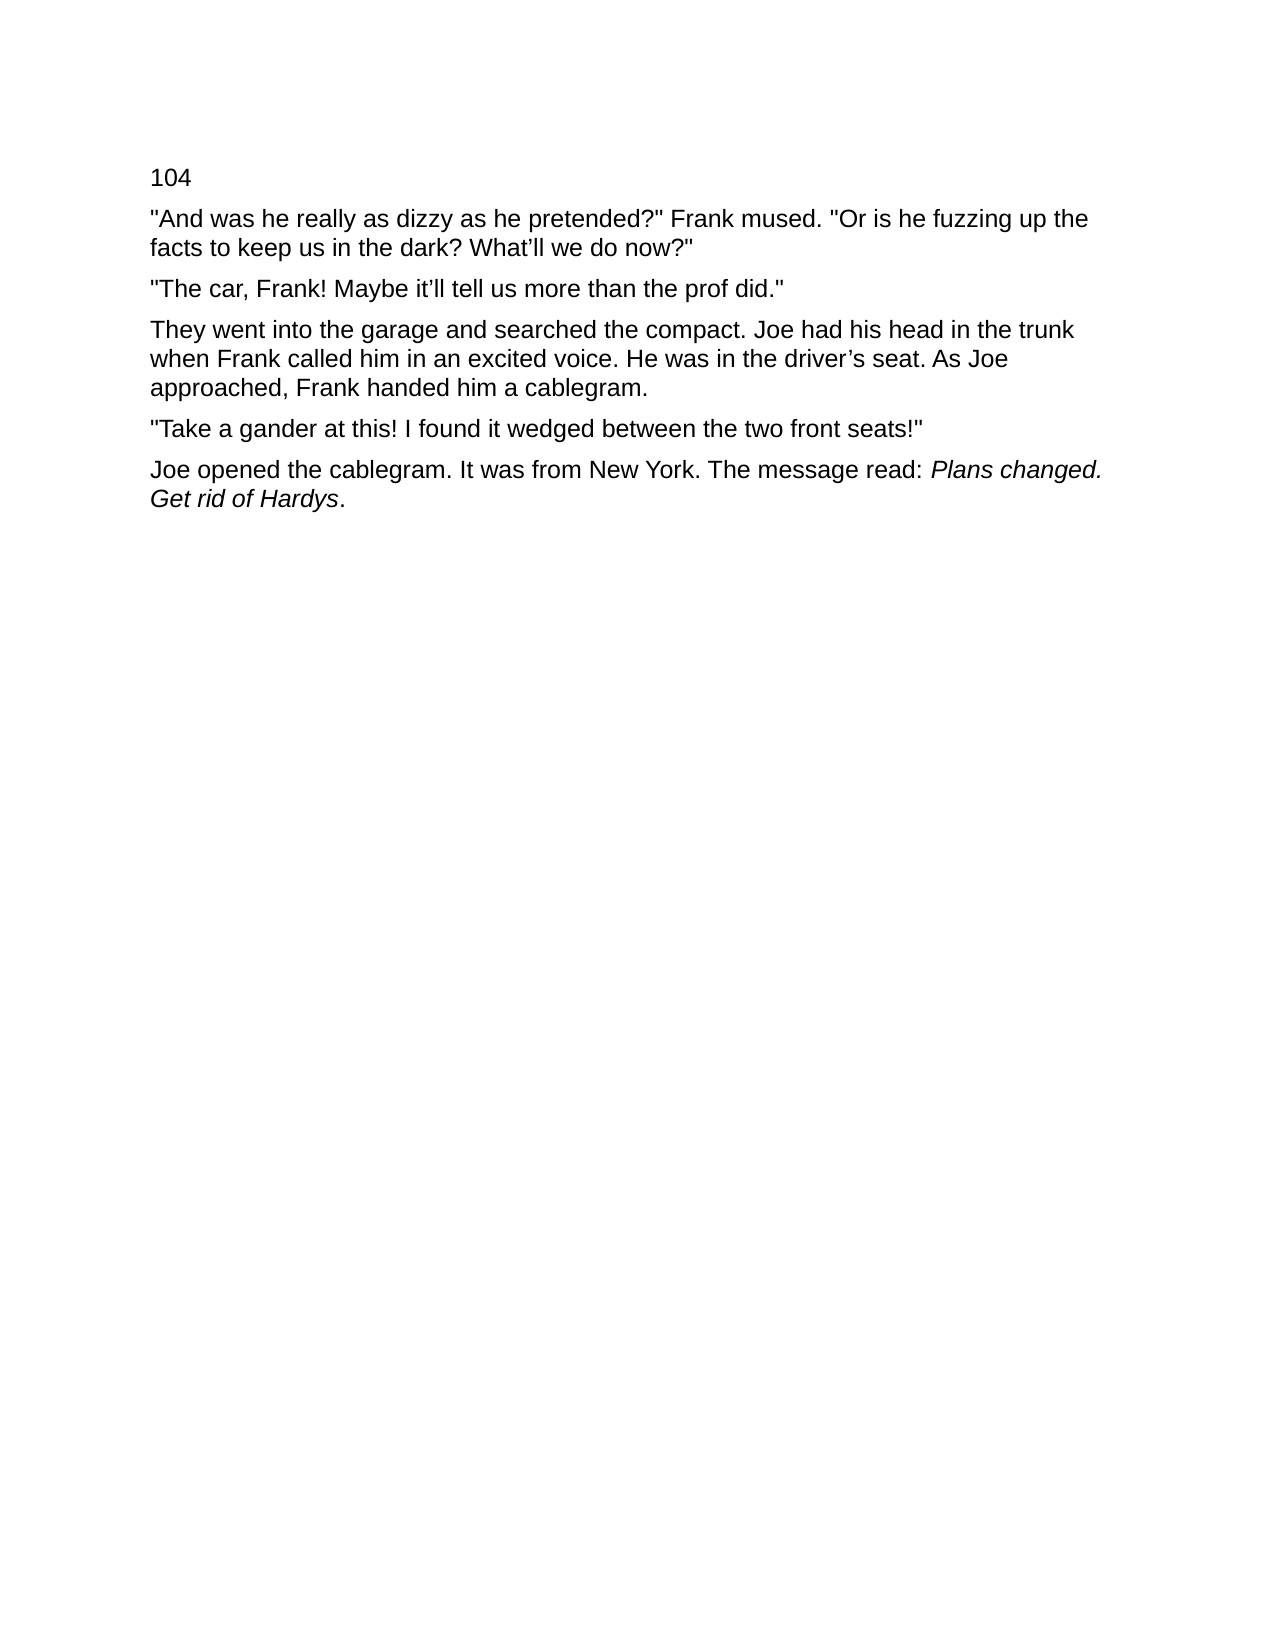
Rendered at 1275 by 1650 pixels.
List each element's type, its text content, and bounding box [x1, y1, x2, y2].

text "The car, Frank! Maybe it’ll tell us more than the prof did." [150, 274, 1125, 302]
text "Take a gander at this! I found it wedged between the two front seats!" [150, 414, 1125, 442]
text 104 [150, 162, 1125, 191]
text They went into the garage and searched the compact. Joe had his head in the trunk when Frank called him in an excited voice. He was in the driver’s seat. As Joe approached, Frank handed him a cablegram. [150, 315, 1125, 401]
text Joe opened the cablegram. It was from New York. The message read: Plans changed. Get rid of Hardys. [150, 455, 1125, 512]
text "And was he really as dizzy as he pretended?" Frank mused. "Or is he fuzzing up the facts to keep us in the dark? What’ll we do now?" [150, 204, 1125, 261]
